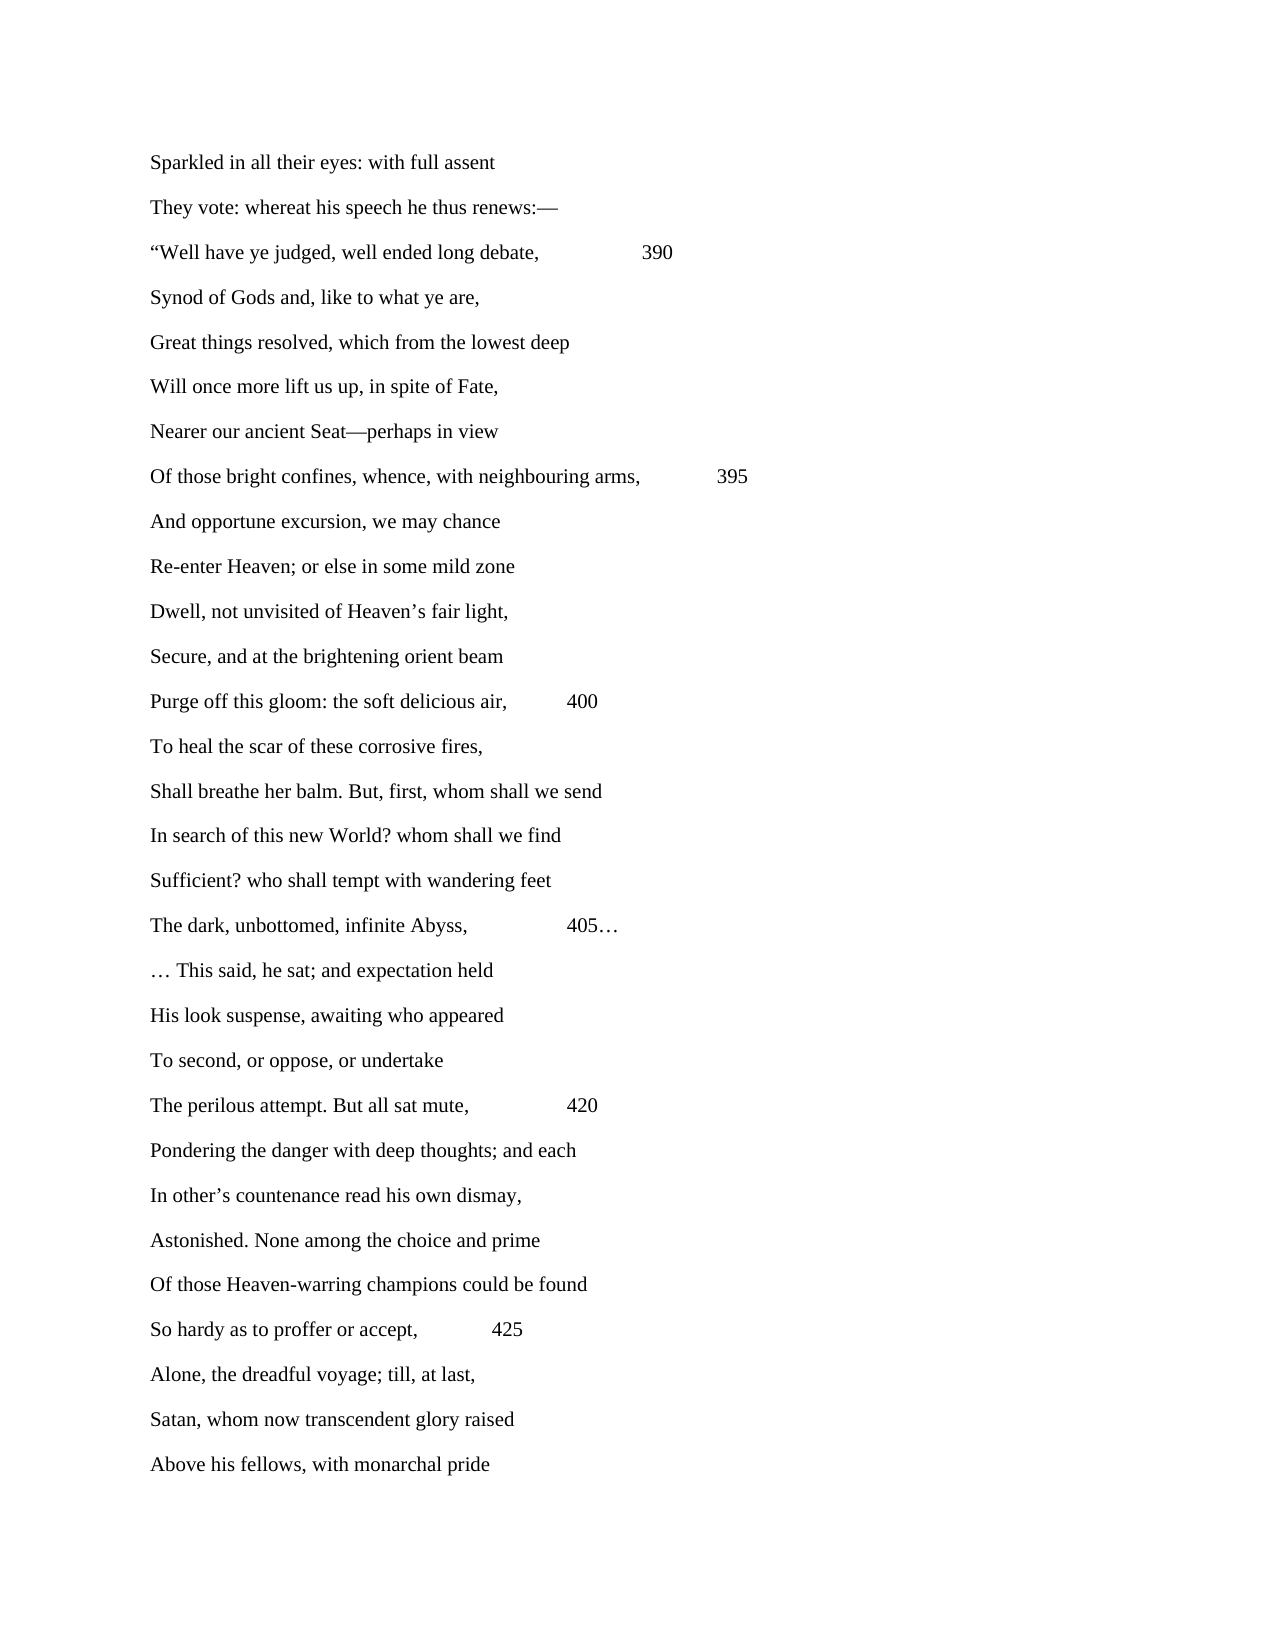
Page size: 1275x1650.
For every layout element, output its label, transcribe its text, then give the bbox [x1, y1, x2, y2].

text Dwell, not unvisited of Heaven’s fair light, [150, 599, 1125, 623]
text In other’s countenance read his own dismay, [150, 1183, 1125, 1207]
text Shall breathe her balm. But, first, whom shall we send [150, 778, 1125, 803]
text Synod of Gods and, like to what ye are, [150, 285, 1125, 309]
text Secure, and at the brightening orient beam [150, 644, 1125, 668]
text His look suspense, awaiting who appeared [150, 1003, 1125, 1027]
text … This said, he sat; and expectation held [150, 958, 1125, 982]
text Sparkled in all their eyes: with full assent [150, 150, 1125, 174]
text Satan, whom now transcendent glory raised [150, 1407, 1125, 1431]
text Of those bright confines, whence, with neighbouring arms, 395 [150, 464, 1125, 488]
text Alone, the dreadful voyage; till, at last, [150, 1362, 1125, 1386]
text And opportune excursion, we may chance [150, 509, 1125, 533]
text Will once more lift us up, in spite of Fate, [150, 374, 1125, 398]
text Above his fellows, with monarchal pride [150, 1452, 1125, 1476]
text Sufficient? who shall tempt with wandering feet [150, 868, 1125, 892]
text To heal the scar of these corrosive fires, [150, 734, 1125, 758]
text Of those Heaven-warring champions could be found [150, 1272, 1125, 1296]
text Re-enter Heaven; or else in some mild zone [150, 554, 1125, 578]
text “Well have ye judged, well ended long debate, 390 [150, 240, 1125, 264]
text Great things resolved, which from the lowest deep [150, 329, 1125, 354]
text In search of this new World? whom shall we find [150, 823, 1125, 847]
text The dark, unbottomed, infinite Abyss, 405… [150, 913, 1125, 937]
text They vote: whereat his speech he thus renews:— [150, 195, 1125, 219]
text Astonished. None among the choice and prime [150, 1227, 1125, 1252]
text Purge off this gloom: the soft delicious air, 400 [150, 689, 1125, 713]
text The perilous attempt. But all sat mute, 420 [150, 1093, 1125, 1117]
text Pondering the danger with deep thoughts; and each [150, 1138, 1125, 1162]
text So hardy as to proffer or accept, 425 [150, 1317, 1125, 1341]
text Nearer our ancient Seat—perhaps in view [150, 419, 1125, 443]
text To second, or oppose, or undertake [150, 1048, 1125, 1072]
